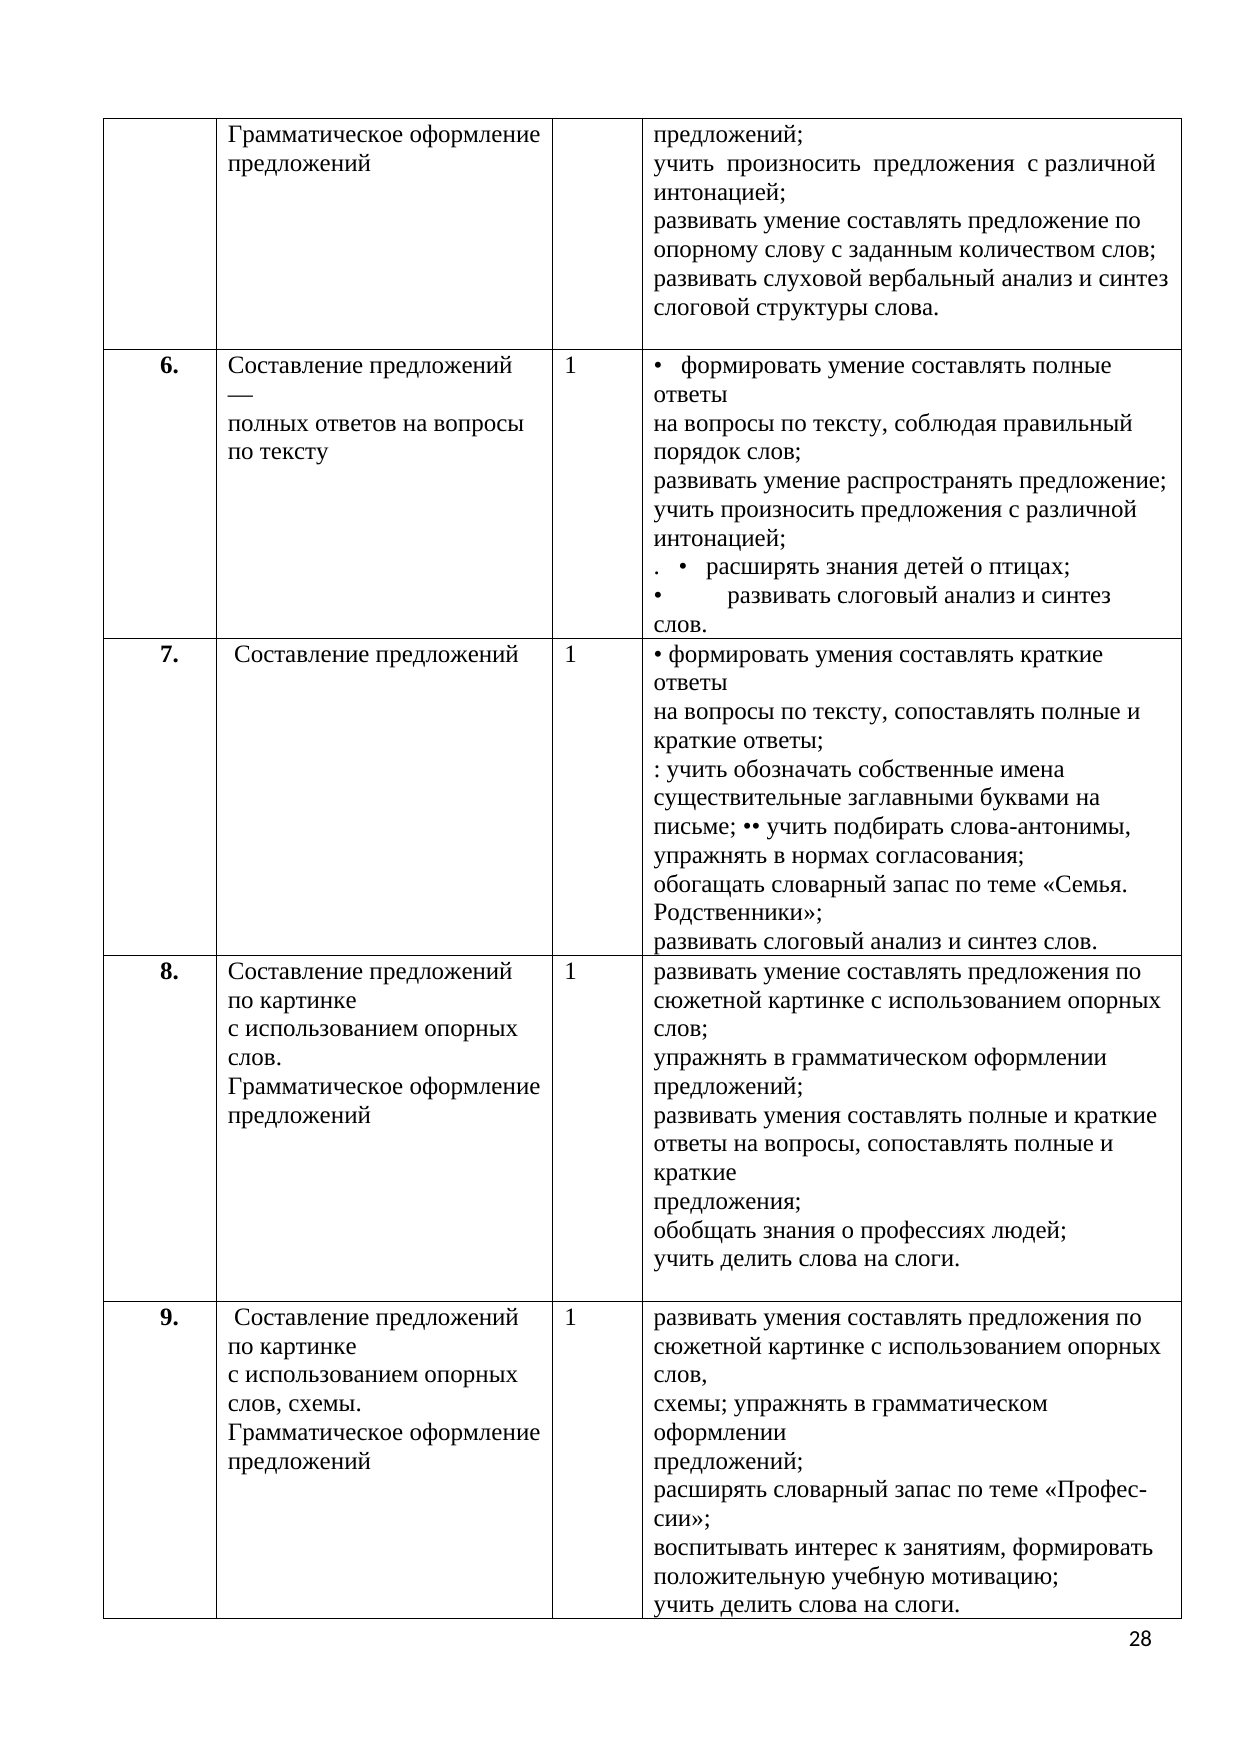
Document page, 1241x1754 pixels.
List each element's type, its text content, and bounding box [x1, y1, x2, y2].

table_cell [104, 956, 216, 1301]
table_cell Составление предложений [217, 639, 552, 955]
table_cell 1 [553, 1302, 642, 1618]
table_cell [104, 639, 216, 955]
table_cell [104, 1302, 216, 1618]
table_cell развивать умение составлять предложения по сюжетной картинке с использованием опорных слов; упражнять в грамматическом оформлении предложений; развивать умения составлять полные и краткие ответы на вопросы, сопоставлять полные и краткие предложения; обобщать знания о профессиях людей; учить делить слова на слоги. [643, 956, 1181, 1301]
table_cell • формировать умения составлять краткие ответы на вопросы по тексту, сопоставлять полные и краткие ответы; : учить обозначать собственные имена существительные заглавными буквами на письме; •• учить подбирать слова-антонимы, упражнять в нормах согласования; обогащать словарный запас по теме «Семья. Родственники»; развивать слоговый анализ и синтез слов. [643, 639, 1181, 955]
table_cell [104, 350, 216, 638]
table_cell 1 [553, 956, 642, 1301]
table_cell Составление предложений — полных ответов на вопросы по тексту [217, 350, 552, 638]
table_cell • формировать умение составлять полные ответы на вопросы по тексту, соблюдая правильный порядок слов; развивать умение распространять предложение; учить произносить предложения с различной интонацией; . • расширять знания детей о птицах; • развивать слоговый анализ и синтез слов. [643, 350, 1181, 638]
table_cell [643, 1302, 1181, 1618]
table_cell 1 [553, 639, 642, 955]
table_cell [643, 119, 1181, 349]
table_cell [217, 1302, 552, 1618]
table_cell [217, 119, 552, 349]
table_cell 1 [553, 350, 642, 638]
table_cell 1 [553, 119, 642, 349]
table_cell [104, 119, 216, 349]
table_cell Составление предложений по картинке с использованием опорных слов. Грамматическое оформление предложений [217, 956, 552, 1301]
